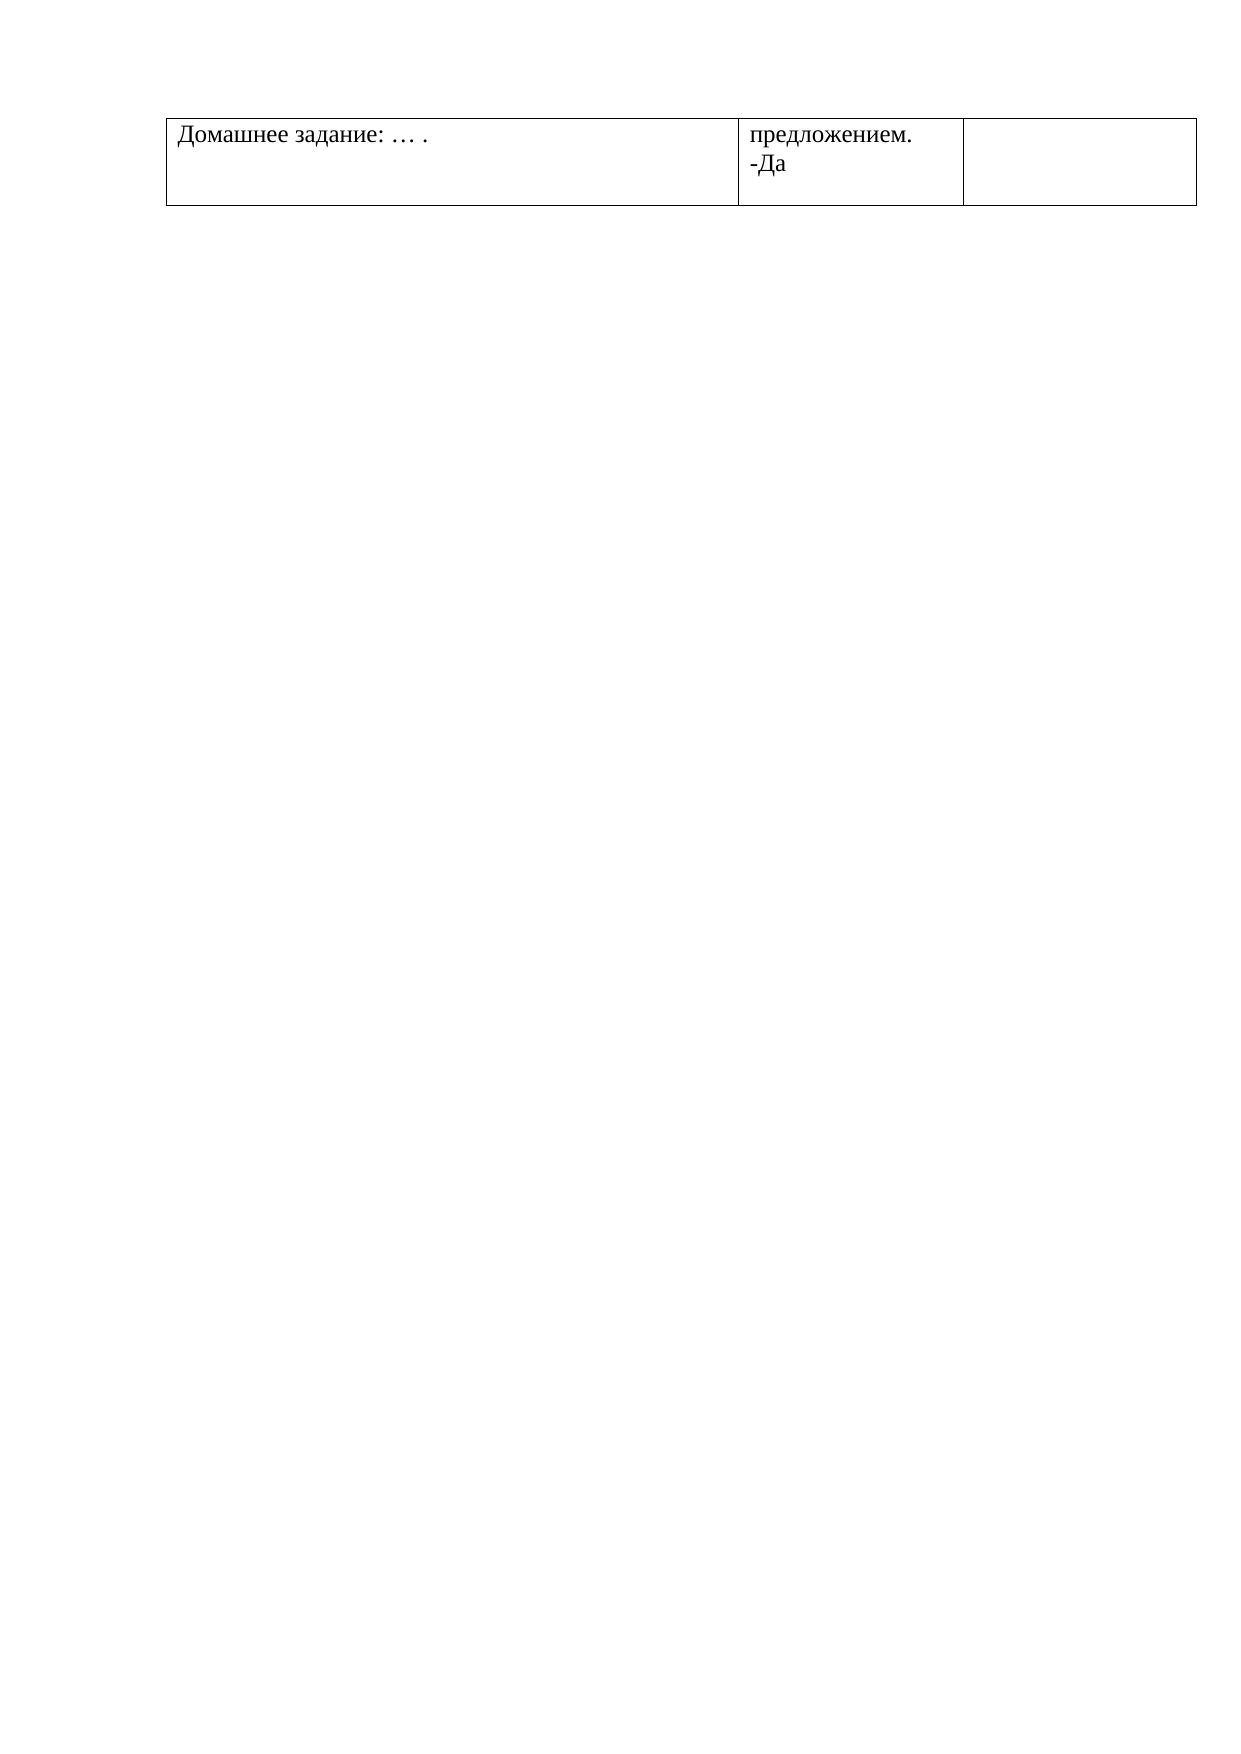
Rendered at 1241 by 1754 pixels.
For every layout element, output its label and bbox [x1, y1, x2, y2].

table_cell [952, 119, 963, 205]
table_cell [167, 119, 738, 205]
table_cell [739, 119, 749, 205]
table_cell [964, 119, 1196, 205]
